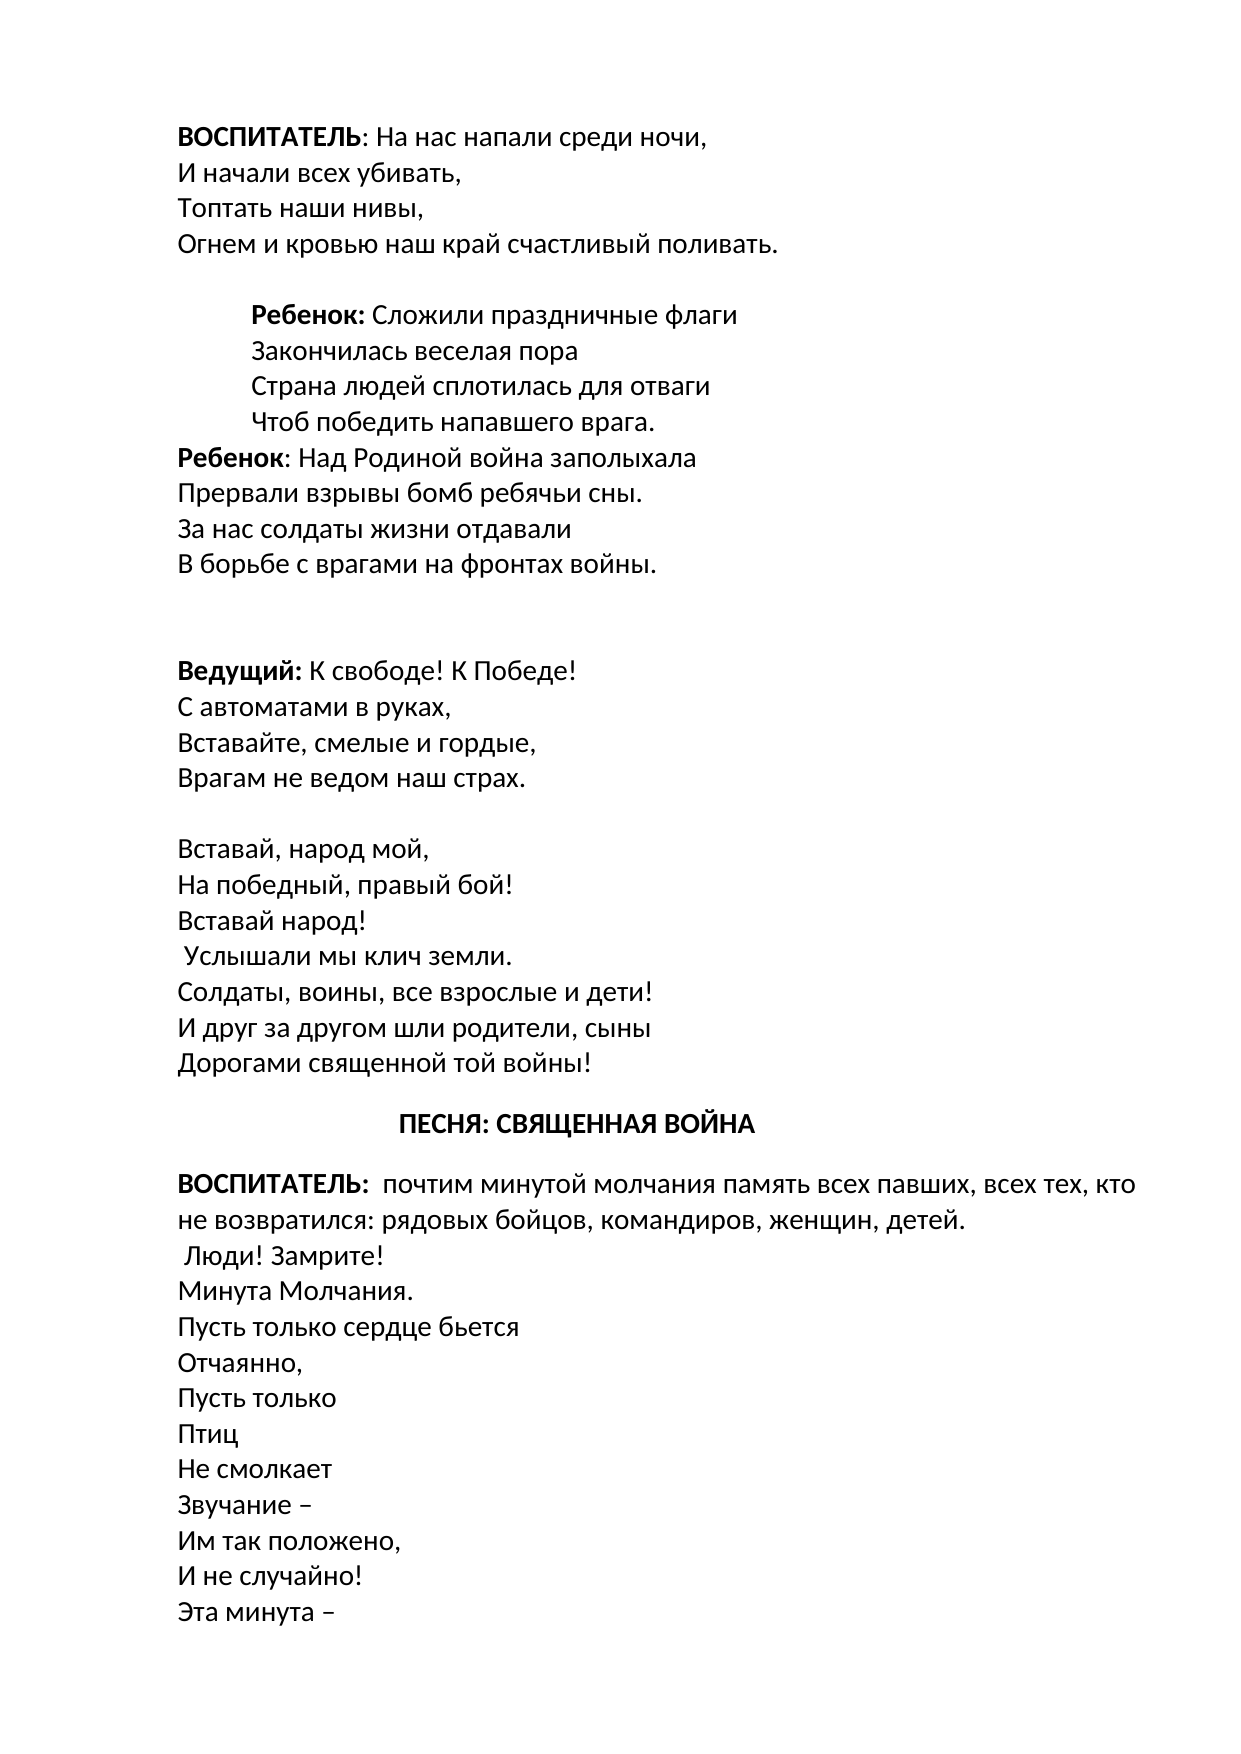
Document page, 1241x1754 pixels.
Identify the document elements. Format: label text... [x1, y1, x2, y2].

text Не смолкает [177, 1451, 1152, 1486]
text Минута Молчания. [177, 1272, 1152, 1308]
text Эта минута – [177, 1593, 1152, 1629]
text Птиц [177, 1415, 1152, 1451]
text Вставай народ! [177, 902, 1152, 937]
text Чтоб победить напавшего врага. [177, 403, 1152, 439]
text Ведущий: К свободе! К Победе! С автоматами в руках, Вставайте, смелые и гордые, Врагам не ведом наш страх. [177, 617, 1152, 795]
text Страна людей сплотилась для отваги [177, 367, 1152, 403]
text Ребенок: Сложили праздничные флаги [177, 261, 1152, 332]
text Им так положено, [177, 1522, 1152, 1557]
text Услышали мы клич земли. [177, 937, 1152, 973]
text За нас солдаты жизни отдавали [177, 510, 1152, 546]
text Отчаянно, [177, 1344, 1152, 1379]
text Пусть только сердце бьется [177, 1308, 1152, 1344]
text И друг за другом шли родители, сыны Дорогами священной той войны! [177, 1009, 1152, 1080]
text Вставай, народ мой, На победный, правый бой! [177, 795, 1152, 902]
text Звучание – [177, 1486, 1152, 1522]
text Солдаты, воины, все взрослые и дети! [177, 973, 1152, 1009]
text ВОСПИТАТЕЛЬ: почтим минутой молчания память всех павших, всех тех, кто не возвратился: рядовых бойцов, командиров, женщин, детей. [177, 1166, 1152, 1237]
text ВОСПИТАТЕЛЬ: На нас напали среди ночи, И начали всех убивать, Топтать наши нивы, Огнем и кровью наш край счастливый поливать. [177, 118, 1152, 261]
text В борьбе с врагами на фронтах войны. [177, 546, 1152, 581]
text Прервали взрывы бомб ребячьи сны. [177, 474, 1152, 510]
text Закончилась веселая пора [177, 332, 1152, 367]
text Люди! Замрите! [177, 1237, 1152, 1272]
text ПЕСНЯ: СВЯЩЕННАЯ ВОЙНА [177, 1105, 1152, 1141]
text И не случайно! [177, 1557, 1152, 1593]
text Ребенок: Над Родиной война заполыхала [177, 439, 1152, 474]
text Пусть только [177, 1379, 1152, 1415]
